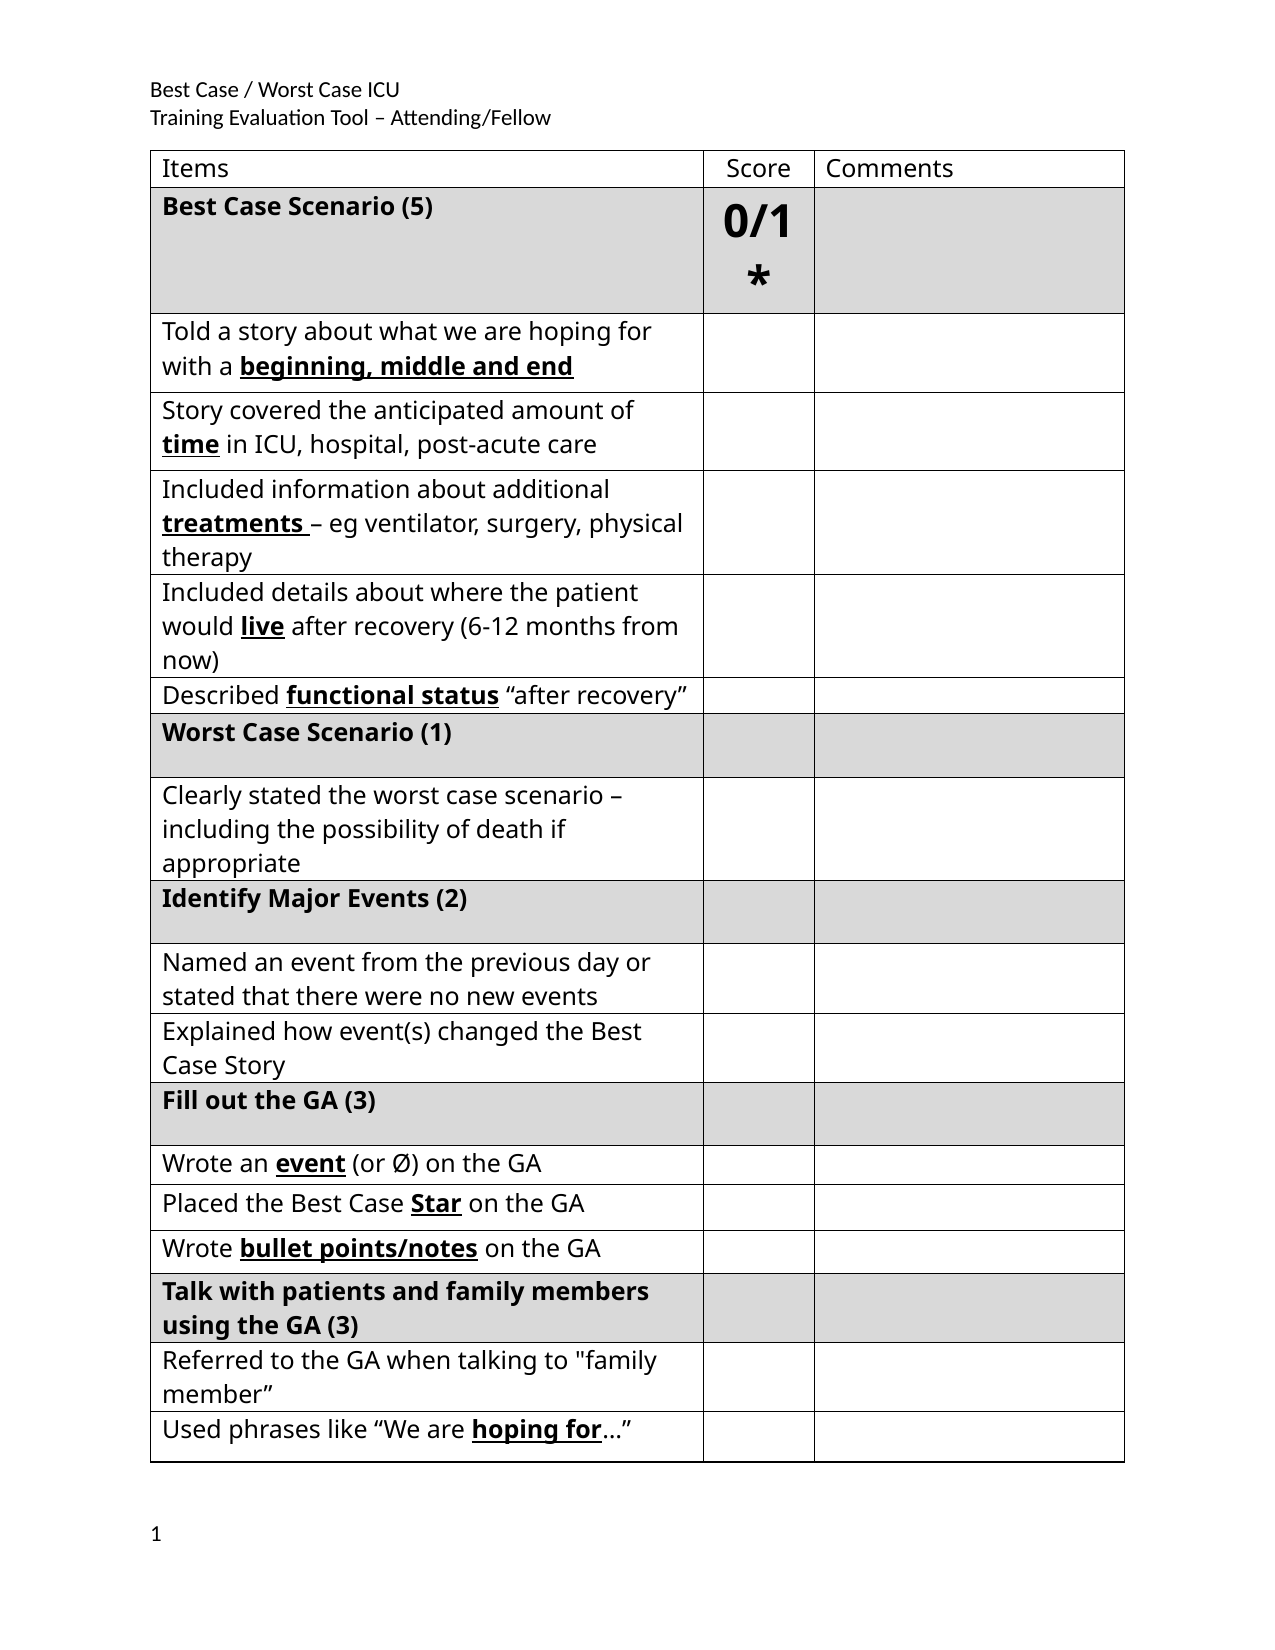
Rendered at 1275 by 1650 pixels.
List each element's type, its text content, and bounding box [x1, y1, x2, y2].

table_cell Worst Case Scenario (1) [151, 714, 703, 777]
table_cell [704, 314, 814, 392]
table_cell [815, 944, 1124, 1012]
table_cell [815, 575, 1124, 677]
table_cell [815, 714, 1124, 777]
table_cell [815, 1146, 1124, 1184]
table_cell [704, 1083, 814, 1145]
table_cell [704, 678, 814, 713]
table_cell Explained how event(s) changed the Best Case Story [151, 1014, 703, 1082]
table_cell [815, 881, 1124, 943]
table_cell Talk with patients and family members using the GA (3) [151, 1274, 703, 1342]
table_cell Named an event from the previous day or stated that there were no new events [151, 944, 703, 1012]
table_cell [815, 393, 1124, 470]
table_cell [815, 778, 1124, 880]
table_cell Best Case Scenario (5) [151, 188, 703, 313]
table_header Comments [815, 151, 1124, 187]
table_cell Fill out the GA (3) [151, 1083, 703, 1145]
table_cell Described functional status “after recovery” [151, 678, 703, 713]
table_cell [815, 1231, 1124, 1272]
table_cell [704, 714, 814, 777]
table_cell [815, 1014, 1124, 1082]
table_cell [704, 1014, 814, 1082]
table_cell [815, 314, 1124, 392]
table_cell Included details about where the patient would live after recovery (6-12 months from now) [151, 575, 703, 677]
table_cell Story covered the anticipated amount of time in ICU, hospital, post-acute care [151, 393, 703, 470]
table_cell [704, 881, 814, 943]
table_cell [815, 188, 1124, 313]
table_cell Referred to the GA when talking to "family member” [151, 1343, 703, 1411]
table_cell [815, 1274, 1124, 1342]
table_cell Included information about additional treatments – eg ventilator, surgery, physical therapy [151, 471, 703, 573]
table_header Score [704, 151, 814, 187]
table_cell [704, 1274, 814, 1342]
table_cell Used phrases like “We are hoping for…” [151, 1412, 703, 1461]
table_cell [815, 1343, 1124, 1411]
table_cell Wrote an event (or Ø) on the GA [151, 1146, 703, 1184]
table_cell Told a story about what we are hoping for with a beginning, middle and end [151, 314, 703, 392]
table_cell [815, 1185, 1124, 1229]
table_cell [704, 1343, 814, 1411]
table_cell Wrote bullet points/notes on the GA [151, 1231, 703, 1272]
table_cell [704, 575, 814, 677]
table_cell [704, 1146, 814, 1184]
table_cell [815, 1083, 1124, 1145]
table_cell 0/1* [704, 188, 814, 313]
table_cell [704, 1412, 814, 1461]
table_cell [704, 471, 814, 573]
table_cell [704, 778, 814, 880]
table_cell [704, 1231, 814, 1272]
table_cell [704, 393, 814, 470]
table_cell Placed the Best Case Star on the GA [151, 1185, 703, 1229]
table_cell [815, 471, 1124, 573]
table_cell [815, 678, 1124, 713]
table_header Items [151, 151, 703, 187]
table_cell Clearly stated the worst case scenario – including the possibility of death if appropriate [151, 778, 703, 880]
table_cell [704, 944, 814, 1012]
table_cell Identify Major Events (2) [151, 881, 703, 943]
table_cell [815, 1412, 1124, 1461]
table_cell [704, 1185, 814, 1229]
